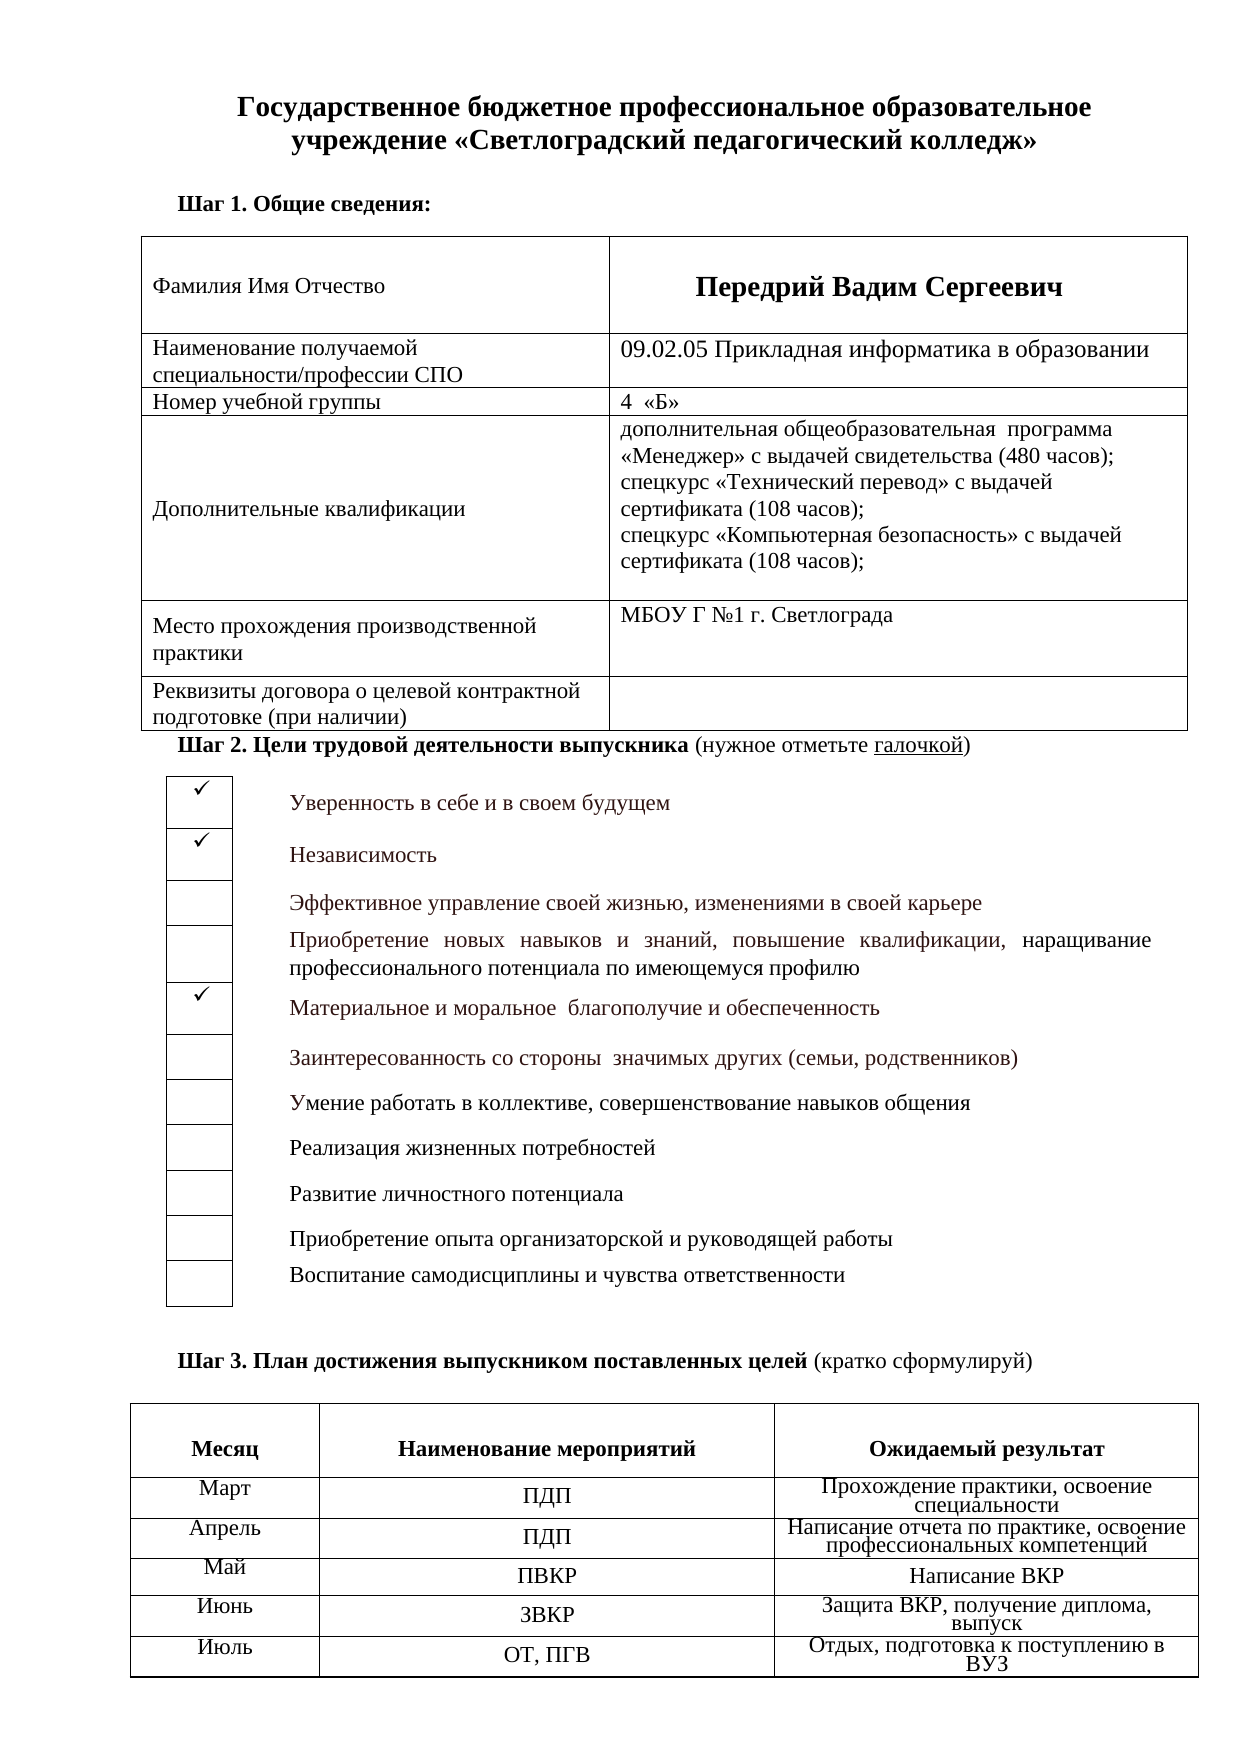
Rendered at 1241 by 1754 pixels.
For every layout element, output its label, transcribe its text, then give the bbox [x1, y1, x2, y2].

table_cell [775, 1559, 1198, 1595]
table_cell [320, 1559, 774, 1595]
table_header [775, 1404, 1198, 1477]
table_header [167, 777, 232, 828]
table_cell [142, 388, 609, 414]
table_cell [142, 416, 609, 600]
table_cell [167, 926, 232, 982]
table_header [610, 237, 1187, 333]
text Шаг 1. Общие сведения: [177, 190, 1152, 217]
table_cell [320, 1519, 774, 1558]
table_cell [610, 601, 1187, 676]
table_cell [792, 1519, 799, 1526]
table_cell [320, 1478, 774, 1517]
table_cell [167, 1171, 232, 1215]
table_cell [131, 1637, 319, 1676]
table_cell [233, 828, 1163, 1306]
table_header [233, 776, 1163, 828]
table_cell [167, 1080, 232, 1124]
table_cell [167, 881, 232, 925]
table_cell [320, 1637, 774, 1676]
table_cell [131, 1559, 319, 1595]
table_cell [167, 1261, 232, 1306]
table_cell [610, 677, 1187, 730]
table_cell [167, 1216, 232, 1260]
text Государственное бюджетное профессиональное образовательное учреждение «Светлоградский педагогический колледж» [177, 89, 1152, 156]
text Шаг 2. Цели трудовой деятельности выпускника (нужное отметьте галочкой) [177, 731, 1152, 757]
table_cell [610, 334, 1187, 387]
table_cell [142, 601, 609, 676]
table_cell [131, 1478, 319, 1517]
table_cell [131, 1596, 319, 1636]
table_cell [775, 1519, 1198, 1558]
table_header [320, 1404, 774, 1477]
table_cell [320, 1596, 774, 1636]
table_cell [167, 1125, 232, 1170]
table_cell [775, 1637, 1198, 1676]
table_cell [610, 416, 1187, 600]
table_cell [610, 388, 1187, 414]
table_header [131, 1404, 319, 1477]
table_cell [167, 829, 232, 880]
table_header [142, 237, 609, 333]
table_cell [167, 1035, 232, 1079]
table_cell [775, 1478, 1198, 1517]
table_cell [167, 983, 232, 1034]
text Шаг 3. План достижения выпускником поставленных целей (кратко сформулируй) [177, 1347, 1152, 1373]
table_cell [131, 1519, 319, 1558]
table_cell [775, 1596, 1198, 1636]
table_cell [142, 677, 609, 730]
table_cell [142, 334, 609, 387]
